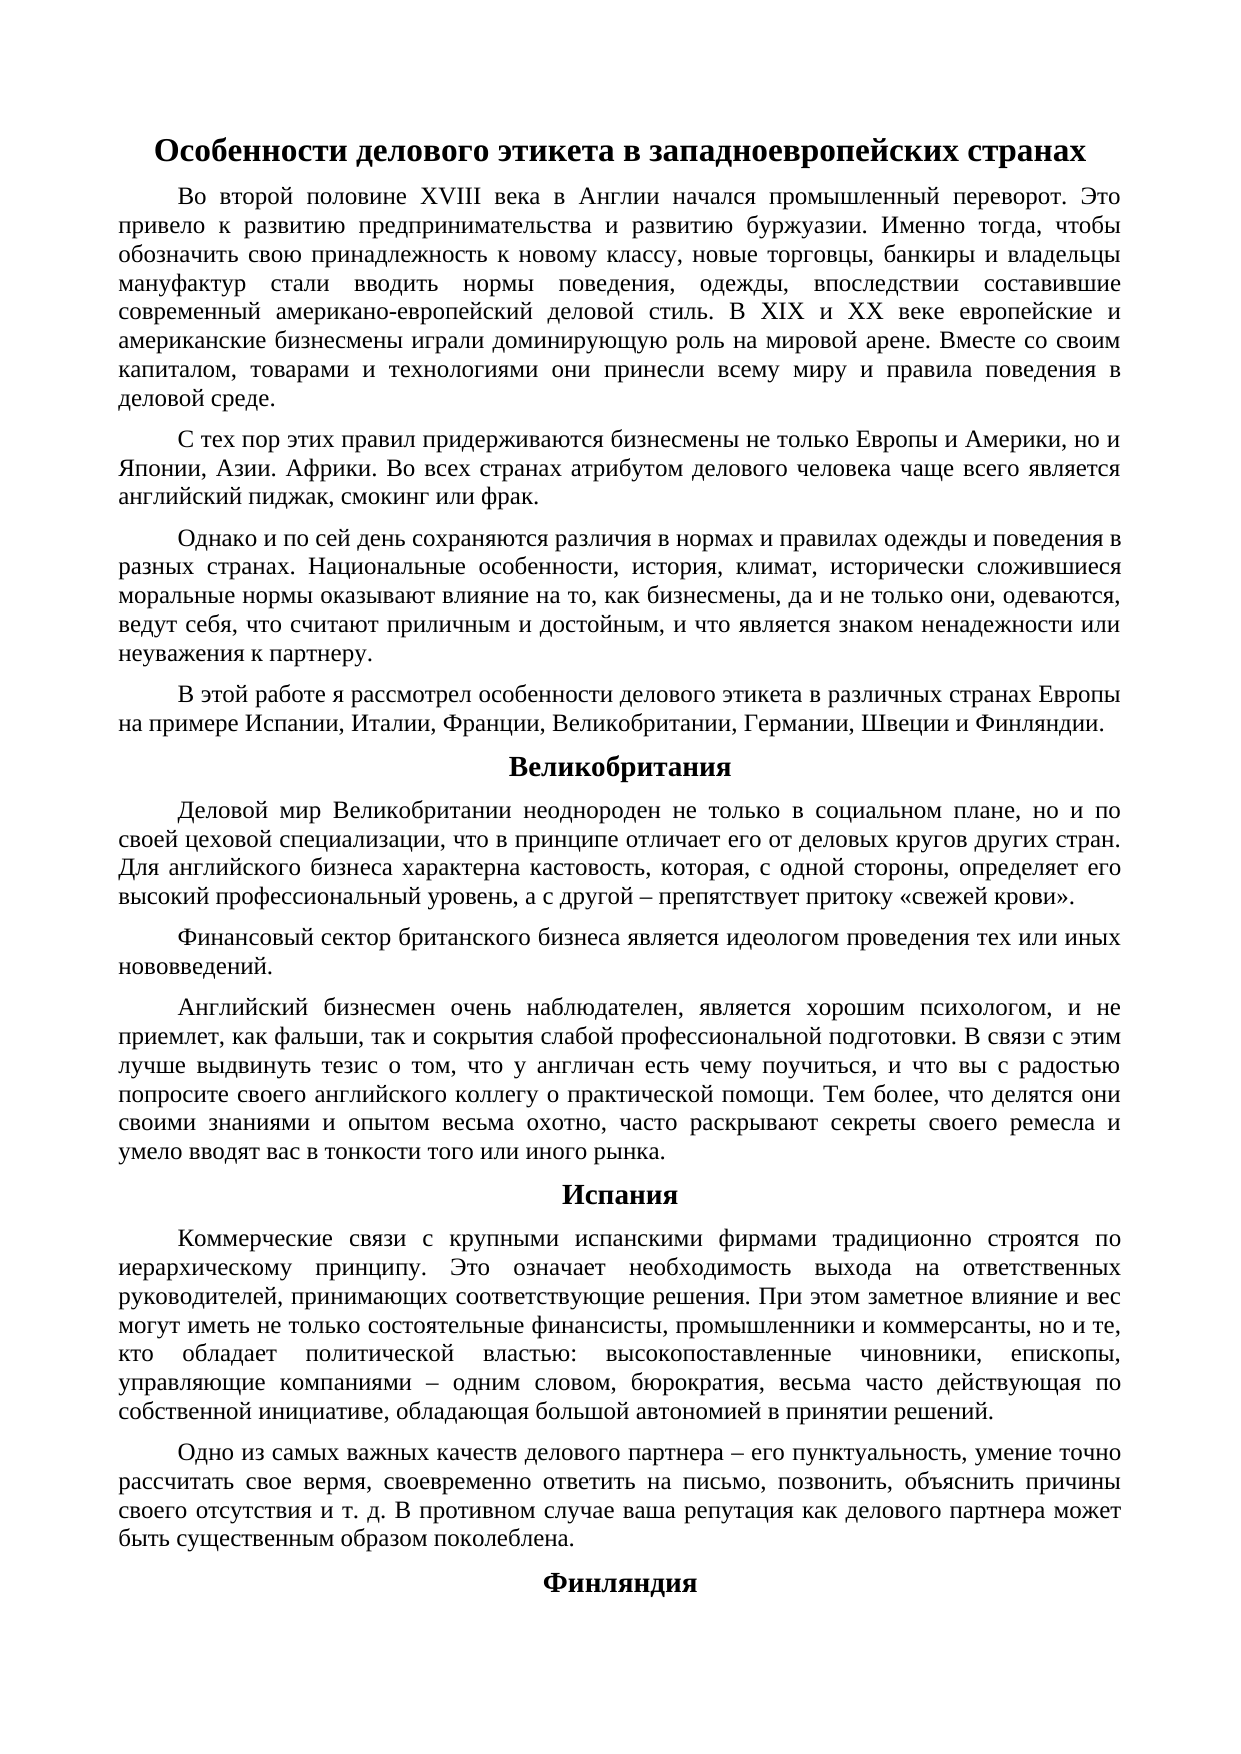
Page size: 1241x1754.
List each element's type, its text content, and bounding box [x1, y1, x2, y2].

text Во второй половине XVIII века в Англии начался промышленный переворот. Это привело к развитию предпринимательства и развитию буржуазии. Именно тогда, чтобы обозначить свою принадлежность к новому классу, новые торговцы, банкиры и владельцы мануфактур стали вводить нормы поведения, одежды, впоследствии составившие современный американо-европейский деловой стиль. В XIX и XX веке европейские и американские бизнесмены играли доминирующую роль на мировой арене. Вместе со своим капиталом, товарами и технологиями они принесли всему миру и правила поведения в деловой среде. [118, 181, 1122, 411]
text С тех пор этих правил придерживаются бизнесмены не только Европы и Америки, но и Японии, Азии. Африки. Во всех странах атрибутом делового человека чаще всего является английский пиджак, смокинг или фрак. [118, 424, 1122, 510]
text Финляндия [118, 1565, 1122, 1598]
text Финансовый сектор британского бизнеса является идеологом проведения тех или иных нововведений. [118, 922, 1122, 980]
text Коммерческие связи с крупными испанскими фирмами традиционно строятся по иерархическому принципу. Это означает необходимость выхода на ответственных руководителей, принимающих соответствующие решения. При этом заметное влияние и вес могут иметь не только состоятельные финансисты, промышленники и коммерсанты, но и те, кто обладает политической властью: высокопоставленные чиновники, епископы, управляющие компаниями – одним словом, бюрократия, весьма часто действующая по собственной инициативе, обладающая большой автономией в принятии решений. [118, 1223, 1122, 1425]
text В этой работе я рассмотрел особенности делового этикета в различных странах Европы на примере Испании, Италии, Франции, Великобритании, Германии, Швеции и Финляндии. [118, 679, 1122, 736]
text Однако и по сей день сохраняются различия в нормах и правилах одежды и поведения в разных странах. Национальные особенности, история, климат, исторически сложившиеся моральные нормы оказывают влияние на то, как бизнесмены, да и не только они, одеваются, ведут себя, что считают приличным и достойным, и что является знаком ненадежности или неуважения к партнеру. [118, 523, 1122, 666]
text Английский бизнесмен очень наблюдателен, является хорошим психологом, и не приемлет, как фальши, так и сокрытия слабой профессиональной подготовки. В связи с этим лучше выдвинуть тезис о том, что у англичан есть чему поучиться, и что вы с радостью попросите своего английского коллегу о практической помощи. Тем более, что делятся они своими знаниями и опытом весьма охотно, часто раскрывают секреты своего ремесла и умело вводят вас в тонкости того или иного рынка. [118, 992, 1122, 1165]
text Деловой мир Великобритании неоднороден не только в социальном плане, но и по своей цеховой специализации, что в принципе отличает его от деловых кругов других стран. Для английского бизнеса характерна кастовость, которая, с одной стороны, определяет его высокий профессиональный уровень, а с другой – препятствует притоку «свежей крови». [118, 795, 1122, 910]
text Одно из самых важных качеств делового партнера – его пунктуальность, умение точно рассчитать свое вермя, своевременно ответить на письмо, позвонить, объяснить причины своего отсутствия и т. д. В противном случае ваша репутация как делового партнера может быть существенным образом поколеблена. [118, 1437, 1122, 1552]
text Особенности делового этикета в западноевропейских странах [118, 131, 1122, 169]
text Испания [118, 1177, 1122, 1211]
text Великобритания [118, 749, 1122, 782]
